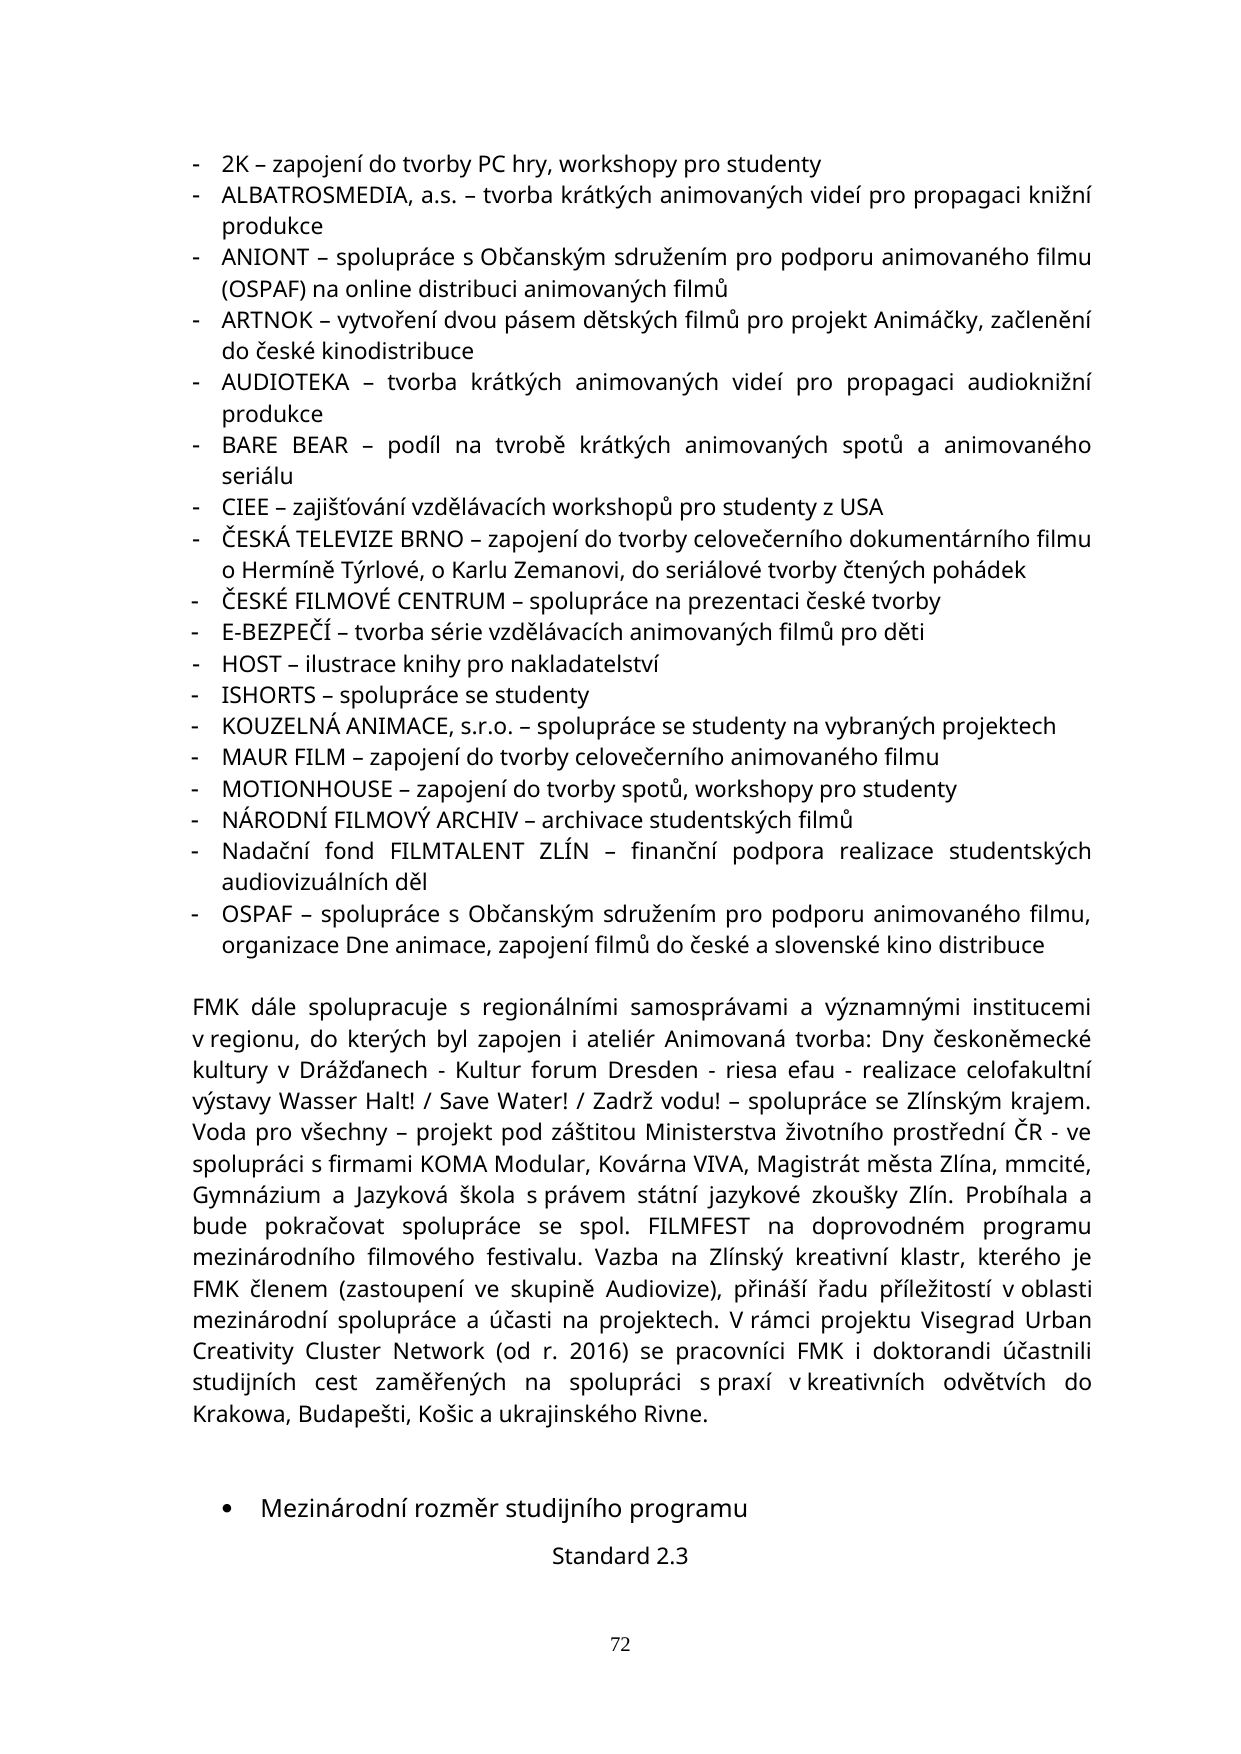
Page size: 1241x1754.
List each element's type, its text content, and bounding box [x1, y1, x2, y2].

list HOST – ilustrace knihy pro nakladatelství [192, 648, 1093, 679]
list ANIONT – spolupráce s Občanským sdružením pro podporu animovaného filmu (OSPAF) na online distribuci animovaných filmů [192, 241, 1093, 304]
list ČESKÁ TELEVIZE BRNO – zapojení do tvorby celovečerního dokumentárního filmu o Hermíně Týrlové, o Karlu Zemanovi, do seriálové tvorby čtených pohádek [192, 523, 1093, 585]
text FMK dále spolupracuje s regionálními samosprávami a významnými institucemi v regionu, do kterých byl zapojen i ateliér Animovaná tvorba: Dny českoněmecké kultury v Drážďanech - Kultur forum Dresden - riesa efau - realizace celofakultní výstavy Wasser Halt! / Save Water! / Zadrž vodu! – spolupráce se Zlínským krajem. Voda pro všechny – projekt pod záštitou Ministerstva životního prostřední ČR - ve spolupráci s firmami KOMA Modular, Kovárna VIVA, Magistrát města Zlína, mmcité, Gymnázium a Jazyková škola s právem státní jazykové zkoušky Zlín. Probíhala a bude pokračovat spolupráce se spol. FILMFEST na doprovodném programu mezinárodního filmového festivalu. Vazba na Zlínský kreativní klastr, kterého je FMK členem (zastoupení ve skupině Audiovize), přináší řadu příležitostí v oblasti mezinárodní spolupráce a účasti na projektech. V rámci projektu Visegrad Urban Creativity Cluster Network (od r. 2016) se pracovníci FMK i doktorandi účastnili studijních cest zaměřených na spolupráci s praxí v kreativních odvětvích do Krakowa, Budapešti, Košic a ukrajinského Rivne. [192, 991, 1093, 1429]
list NÁRODNÍ FILMOVÝ ARCHIV – archivace studentských filmů [191, 804, 1093, 835]
list MAUR FILM – zapojení do tvorby celovečerního animovaného filmu [191, 741, 1093, 773]
text Standard 2.3 [148, 1540, 1093, 1571]
list KOUZELNÁ ANIMACE, s.r.o. – spolupráce se studenty na vybraných projektech [191, 710, 1093, 741]
list ARTNOK – vytvoření dvou pásem dětských filmů pro projekt Animáčky, začlenění do české kinodistribuce [192, 304, 1093, 366]
list 2K – zapojení do tvorby PC hry, workshopy pro studenty [192, 148, 1093, 179]
subtitle Mezinárodní rozměr studijního programu [223, 1491, 1093, 1525]
list BARE BEAR – podíl na tvrobě krátkých animovaných spotů a animovaného seriálu [192, 429, 1093, 491]
list CIEE – zajišťování vzdělávacích workshopů pro studenty z USA [192, 491, 1093, 523]
list AUDIOTEKA – tvorba krátkých animovaných videí pro propagaci audioknižní produkce [192, 366, 1093, 429]
list OSPAF – spolupráce s Občanským sdružením pro podporu animovaného filmu, organizace Dne animace, zapojení filmů do české a slovenské kino distribuce [191, 898, 1093, 960]
list Nadační fond FILMTALENT ZLÍN – finanční podpora realizace studentských audiovizuálních děl [191, 835, 1093, 898]
list ČESKÉ FILMOVÉ CENTRUM – spolupráce na prezentaci české tvorby [191, 585, 1093, 616]
list ISHORTS – spolupráce se studenty [191, 679, 1093, 710]
list ALBATROSMEDIA, a.s. – tvorba krátkých animovaných videí pro propagaci knižní produkce [192, 179, 1093, 241]
list E-BEZPEČÍ – tvorba série vzdělávacích animovaných filmů pro děti [191, 616, 1093, 648]
list MOTIONHOUSE – zapojení do tvorby spotů, workshopy pro studenty [191, 773, 1093, 804]
